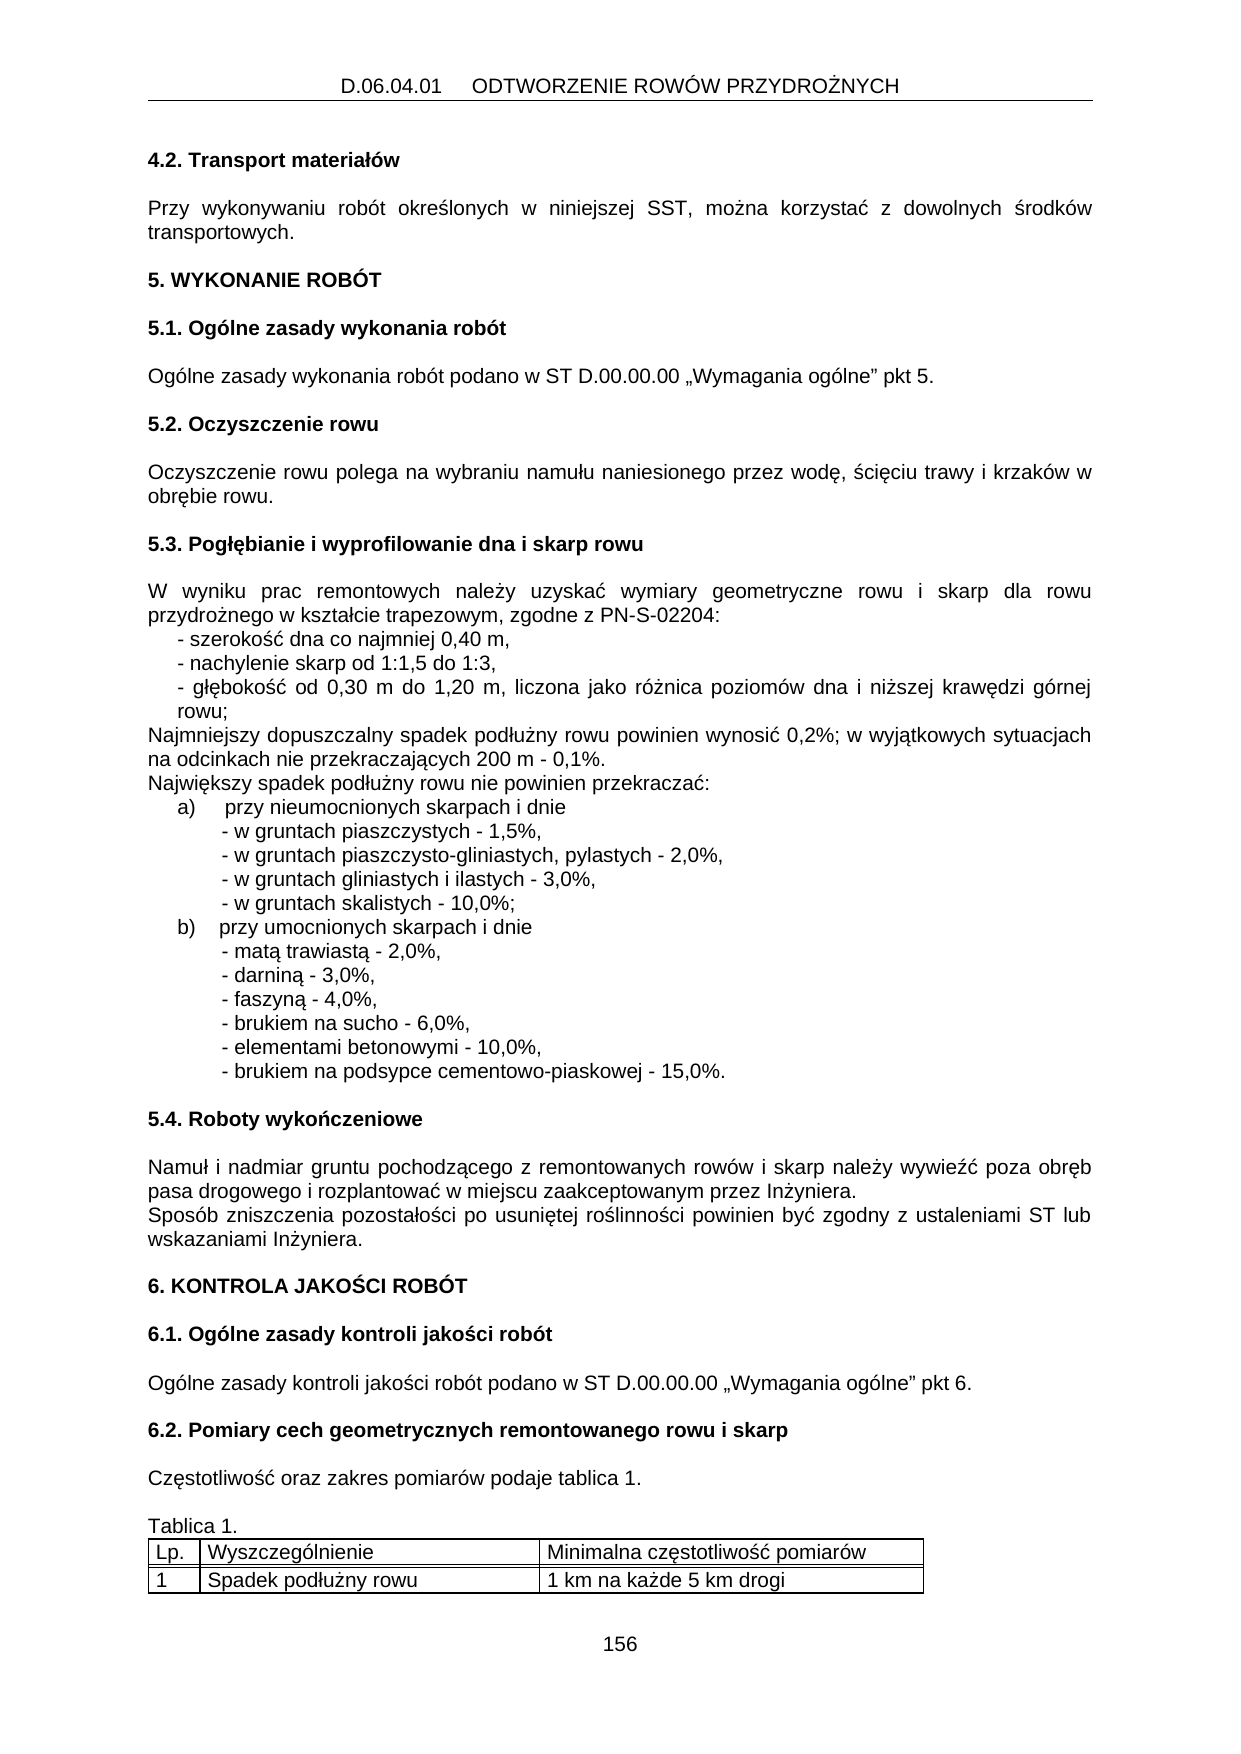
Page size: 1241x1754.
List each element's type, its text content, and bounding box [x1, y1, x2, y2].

subtitle 4.2. Transport materiałów [148, 148, 1093, 172]
text Najmniejszy dopuszczalny spadek podłużny rowu powinien wynosić 0,2%; w wyjątkowych sytuacjach na odcinkach nie przekraczających - 0,1%. [148, 723, 1093, 771]
text Częstotliwość oraz zakres pomiarów podaje tablica 1. [148, 1466, 1093, 1490]
text - brukiem na podsypce cementowo-piaskowej - 15,0%. [148, 1058, 1093, 1082]
text Największy spadek podłużny rowu nie powinien przekraczać: [148, 771, 1093, 795]
subtitle 6.1. Ogólne zasady kontroli jakości robót [148, 1322, 1093, 1346]
subtitle 5.3. Pogłębianie i wyprofilowanie dna i skarp rowu [148, 531, 1093, 555]
text - faszyną - 4,0%, [148, 987, 1093, 1011]
text - szerokość dna co najmniej , [177, 627, 1093, 651]
subtitle 5.4. Roboty wykończeniowe [148, 1106, 1093, 1130]
subtitle 5.1. Ogólne zasady wykonania robót [148, 316, 1093, 339]
text - nachylenie skarp od 1:1,5 do 1:3, [177, 651, 1093, 675]
table_cell Spadek podłużny rowu [201, 1568, 539, 1592]
subtitle 5.2. Oczyszczenie rowu [148, 411, 1093, 435]
text Tablica 1. [148, 1514, 1093, 1538]
text Oczyszczenie rowu polega na wybraniu namułu naniesionego przez wodę, ścięciu trawy i krzaków w obrębie rowu. [148, 459, 1093, 507]
text b) przy umocnionych skarpach i dnie [177, 915, 1093, 939]
table_header Lp. [149, 1540, 199, 1564]
text - głębokość od do 1,20 m, liczona jako różnica poziomów dna i niższej krawędzi górnej rowu; [177, 675, 1093, 723]
text Namuł i nadmiar gruntu pochodzącego z remontowanych rowów i skarp należy wywieźć poza obręb pasa drogowego i rozplantować w miejscu zaakceptowanym przez Inżyniera. [148, 1154, 1093, 1202]
table_cell na każde drogi [540, 1568, 923, 1592]
text Przy wykonywaniu robót określonych w niniejszej SST, można korzystać z dowolnych środków transportowych. [148, 196, 1093, 243]
subtitle 6.2. Pomiary cech geometrycznych remontowanego rowu i skarp [148, 1418, 1093, 1442]
text - w gruntach skalistych - 10,0%; [148, 891, 1093, 915]
subtitle 6. KONTROLA JAKOŚCI ROBÓT [148, 1274, 1093, 1298]
text Ogólne zasady kontroli jakości robót podano w ST D.00.00.00 „Wymagania ogólne” pkt 6. [148, 1370, 1093, 1394]
table_cell 1 [149, 1568, 199, 1592]
text - brukiem na sucho - 6,0%, [148, 1011, 1093, 1034]
text - w gruntach piaszczystych - 1,5%, [148, 819, 1093, 843]
text - darniną - 3,0%, [148, 963, 1093, 987]
text - matą trawiastą - 2,0%, [148, 939, 1093, 963]
text Ogólne zasady wykonania robót podano w ST D.00.00.00 „Wymagania ogólne” pkt 5. [148, 363, 1093, 387]
table_header Wyszczególnienie [201, 1540, 539, 1564]
text a) przy nieumocnionych skarpach i dnie [177, 795, 1093, 819]
subtitle 5. WYKONANIE ROBÓT [148, 267, 1093, 291]
table_header Minimalna częstotliwość pomiarów [540, 1540, 923, 1564]
text W wyniku prac remontowych należy uzyskać wymiary geometryczne rowu i skarp dla rowu przydrożnego w kształcie trapezowym, zgodne z PN-S-02204: [148, 579, 1093, 627]
text - w gruntach piaszczysto-gliniastych, pylastych - 2,0%, [148, 843, 1093, 867]
text - elementami betonowymi - 10,0%, [148, 1034, 1093, 1058]
text - w gruntach gliniastych i ilastych - 3,0%, [148, 867, 1093, 891]
text Sposób zniszczenia pozostałości po usuniętej roślinności powinien być zgodny z ustaleniami ST lub wskazaniami Inżyniera. [148, 1202, 1093, 1250]
